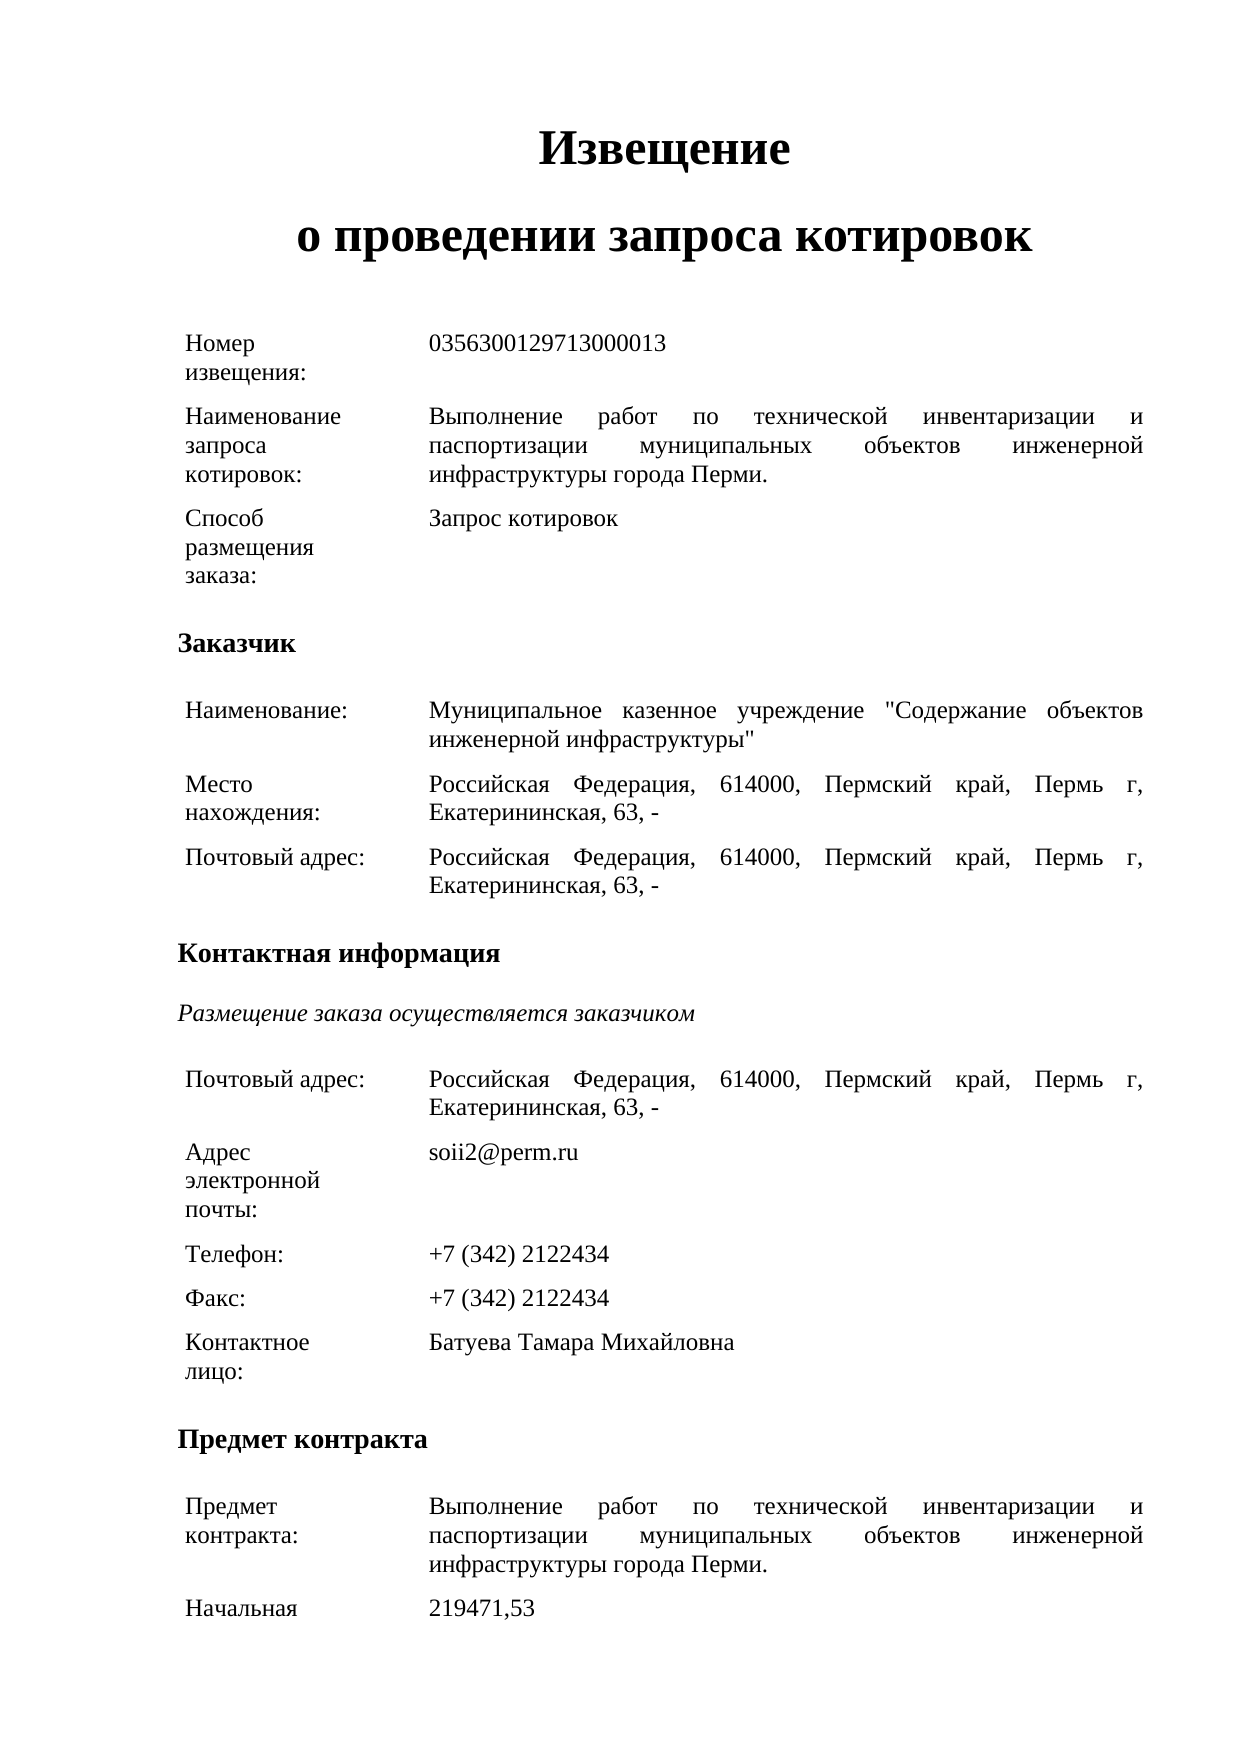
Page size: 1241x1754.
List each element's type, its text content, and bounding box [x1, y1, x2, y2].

table_cell Телефон: [177, 1231, 421, 1275]
table_cell Факс: [177, 1275, 421, 1319]
table_cell Наименование запроса котировок: [177, 393, 421, 495]
text Извещение [177, 118, 1152, 176]
table_header Номер извещения: [177, 320, 421, 393]
table_cell Запрос котировок [421, 495, 1152, 597]
table_header Почтовый адрес: [177, 1056, 421, 1129]
table_cell +7 (342) 2122434 [421, 1275, 1152, 1319]
table_cell Российская Федерация, 614000, Пермский край, Пермь г, Екатерининская, 63, - [421, 761, 1152, 834]
table_header Наименование: [177, 688, 421, 761]
table_header Предмет контракта: [177, 1484, 421, 1585]
table_header Российская Федерация, 614000, Пермский край, Пермь г, Екатерининская, 63, - [421, 1056, 1152, 1129]
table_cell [421, 1585, 1152, 1630]
text Заказчик [177, 626, 1152, 659]
table_cell Адрес электронной почты: [177, 1129, 421, 1231]
table_header Муниципальное казенное учреждение "Содержание объектов инженерной инфраструктуры" [421, 688, 1152, 761]
table_cell Российская Федерация, 614000, Пермский край, Пермь г, Екатерининская, 63, - [421, 834, 1152, 907]
table_header Выполнение работ по технической инвентаризации и паспортизации муниципальных объектов инженерной инфраструктуры города Перми. [421, 1484, 1152, 1585]
text о проведении запроса котировок [177, 205, 1152, 262]
text Размещение заказа осуществляется заказчиком [177, 998, 1152, 1027]
table_cell Выполнение работ по технической инвентаризации и паспортизации муниципальных объектов инженерной инфраструктуры города Перми. [421, 393, 1152, 495]
text Контактная информация [177, 936, 1152, 969]
table_cell soii2@perm.ru [421, 1129, 1152, 1231]
table_cell +7 (342) 2122434 [421, 1231, 1152, 1275]
table_cell Батуева Тамара Михайловна [421, 1320, 1152, 1393]
table_cell Контактное лицо: [177, 1320, 421, 1393]
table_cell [177, 1585, 421, 1630]
table_header 0356300129713000013 [421, 320, 1152, 393]
table_cell Почтовый адрес: [177, 834, 421, 907]
text Предмет контракта [177, 1422, 1152, 1454]
table_cell Место нахождения: [177, 761, 421, 834]
table_cell Способ размещения заказа: [177, 495, 421, 597]
